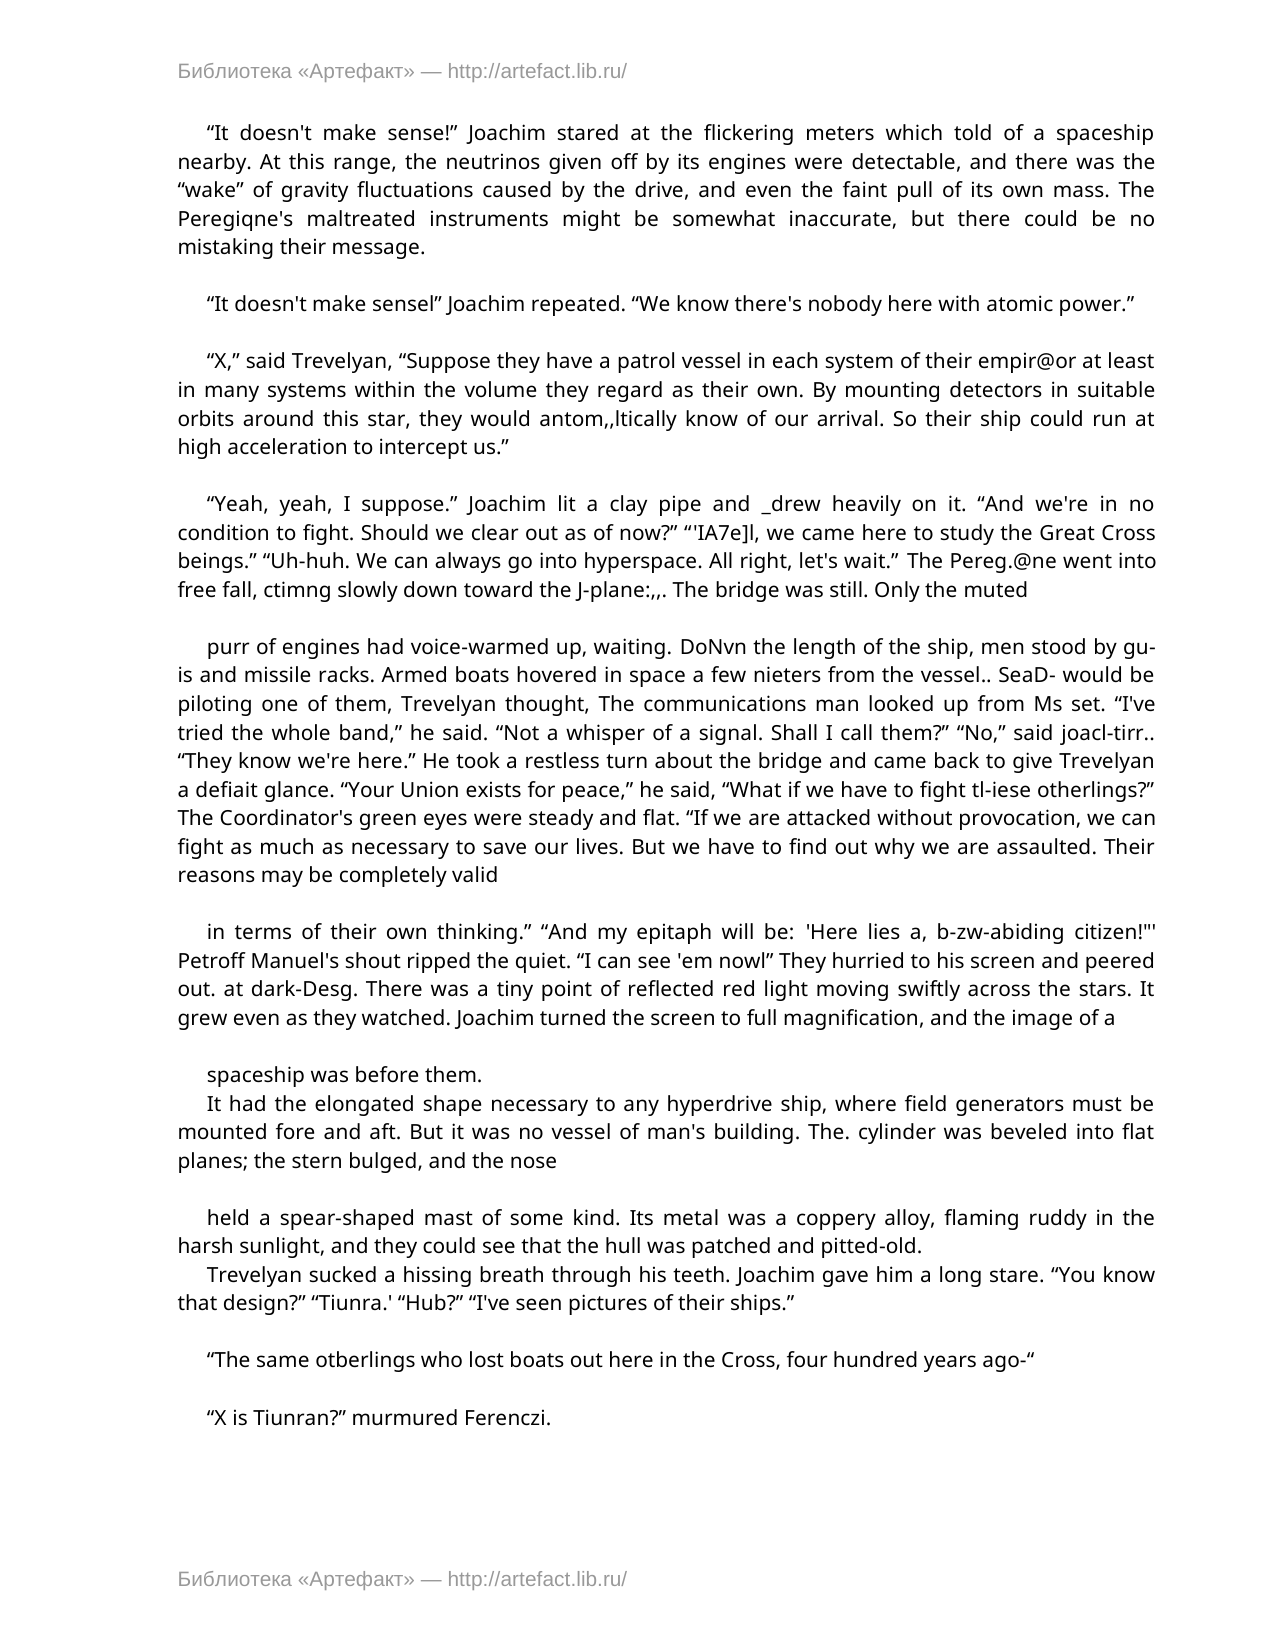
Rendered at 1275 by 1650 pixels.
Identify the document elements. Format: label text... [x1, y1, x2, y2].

text It had the elongated shape necessary to any hyperdrive ship, where field generators must be mounted fore and aft. But it was no vessel of man's building. The. cylinder was beveled into flat planes; the stern bulged, and the nose [177, 1088, 1157, 1174]
text “It doesn't make sense!” Joachim stared at the flickering meters which told of a spaceship nearby. At this range, the neutrinos given off by its engines were detectable, and there was the “wake” of gravity fluctuations caused by the drive, and even the faint pull of its own mass. The Peregiqne's maltreated instruments might be somewhat inaccurate, but there could be no mistaking their message. [177, 118, 1157, 261]
text in terms of their own thinking.” “And my epitaph will be: 'Here lies a, b-zw-abiding citizen!"' Petroff Manuel's shout ripped the quiet. “I can see 'em nowl” They hurried to his screen and peered out. at dark-Desg. There was a tiny point of reflected red light moving swiftly across the stars. It grew even as they watched. Joachim turned the screen to full magnification, and the image of a [177, 917, 1157, 1031]
text “It doesn't make sensel” Joachim repeated. “We know there's nobody here with atomic power.” [177, 289, 1157, 318]
text “X is Tiunran?” murmured Ferenczi. [177, 1402, 1157, 1431]
text purr of engines had voice-warmed up, waiting. DoNvn the length of the ship, men stood by gu-is and missile racks. Armed boats hovered in space a few nieters from the vessel.. SeaD- would be piloting one of them, Trevelyan thought, The communications man looked up from Ms set. “I've tried the whole band,” he said. “Not a whisper of a signal. Shall I call them?” “No,” said joacl-tirr.. “They know we're here.” He took a restless turn about the bridge and came back to give Trevelyan a defiait glance. “Your Union exists for peace,” he said, “What if we have to fight tl-iese otherlings?” The Coordinator's green eyes were steady and flat. “If we are attacked without provocation, we can fight as much as necessary to save our lives. But we have to find out why we are assaulted. Their reasons may be completely valid [177, 632, 1157, 889]
text Trevelyan sucked a hissing breath through his teeth. Joachim gave him a long stare. “You know that design?” “Tiunra.' “Hub?” “I've seen pictures of their ships.” [177, 1260, 1157, 1317]
text “The same otberlings who lost boats out here in the Cross, four hundred years ago-“ [177, 1345, 1157, 1374]
text “Yeah, yeah, I suppose.” Joachim lit a clay pipe and _drew heavily on it. “And we're in no condition to fight. Should we clear out as of now?” “'IA7e]l, we came here to study the Great Cross beings.” “Uh-huh. We can always go into hyperspace. All right, let's wait.” The Pereg.@ne went into free fall, ctimng slowly down toward the J-plane:,,. The bridge was still. Only the muted [177, 489, 1157, 603]
text spaceship was before them. [177, 1060, 1157, 1088]
text “X,” said Trevelyan, “Suppose they have a patrol vessel in each system of their empir@or at least in many systems within the volume they regard as their own. By mounting detectors in suitable orbits around this star, they would antom,,ltically know of our arrival. So their ship could run at high acceleration to intercept us.” [177, 346, 1157, 461]
text held a spear-shaped mast of some kind. Its metal was a coppery alloy, flaming ruddy in the harsh sunlight, and they could see that the hull was patched and pitted-old. [177, 1203, 1157, 1260]
